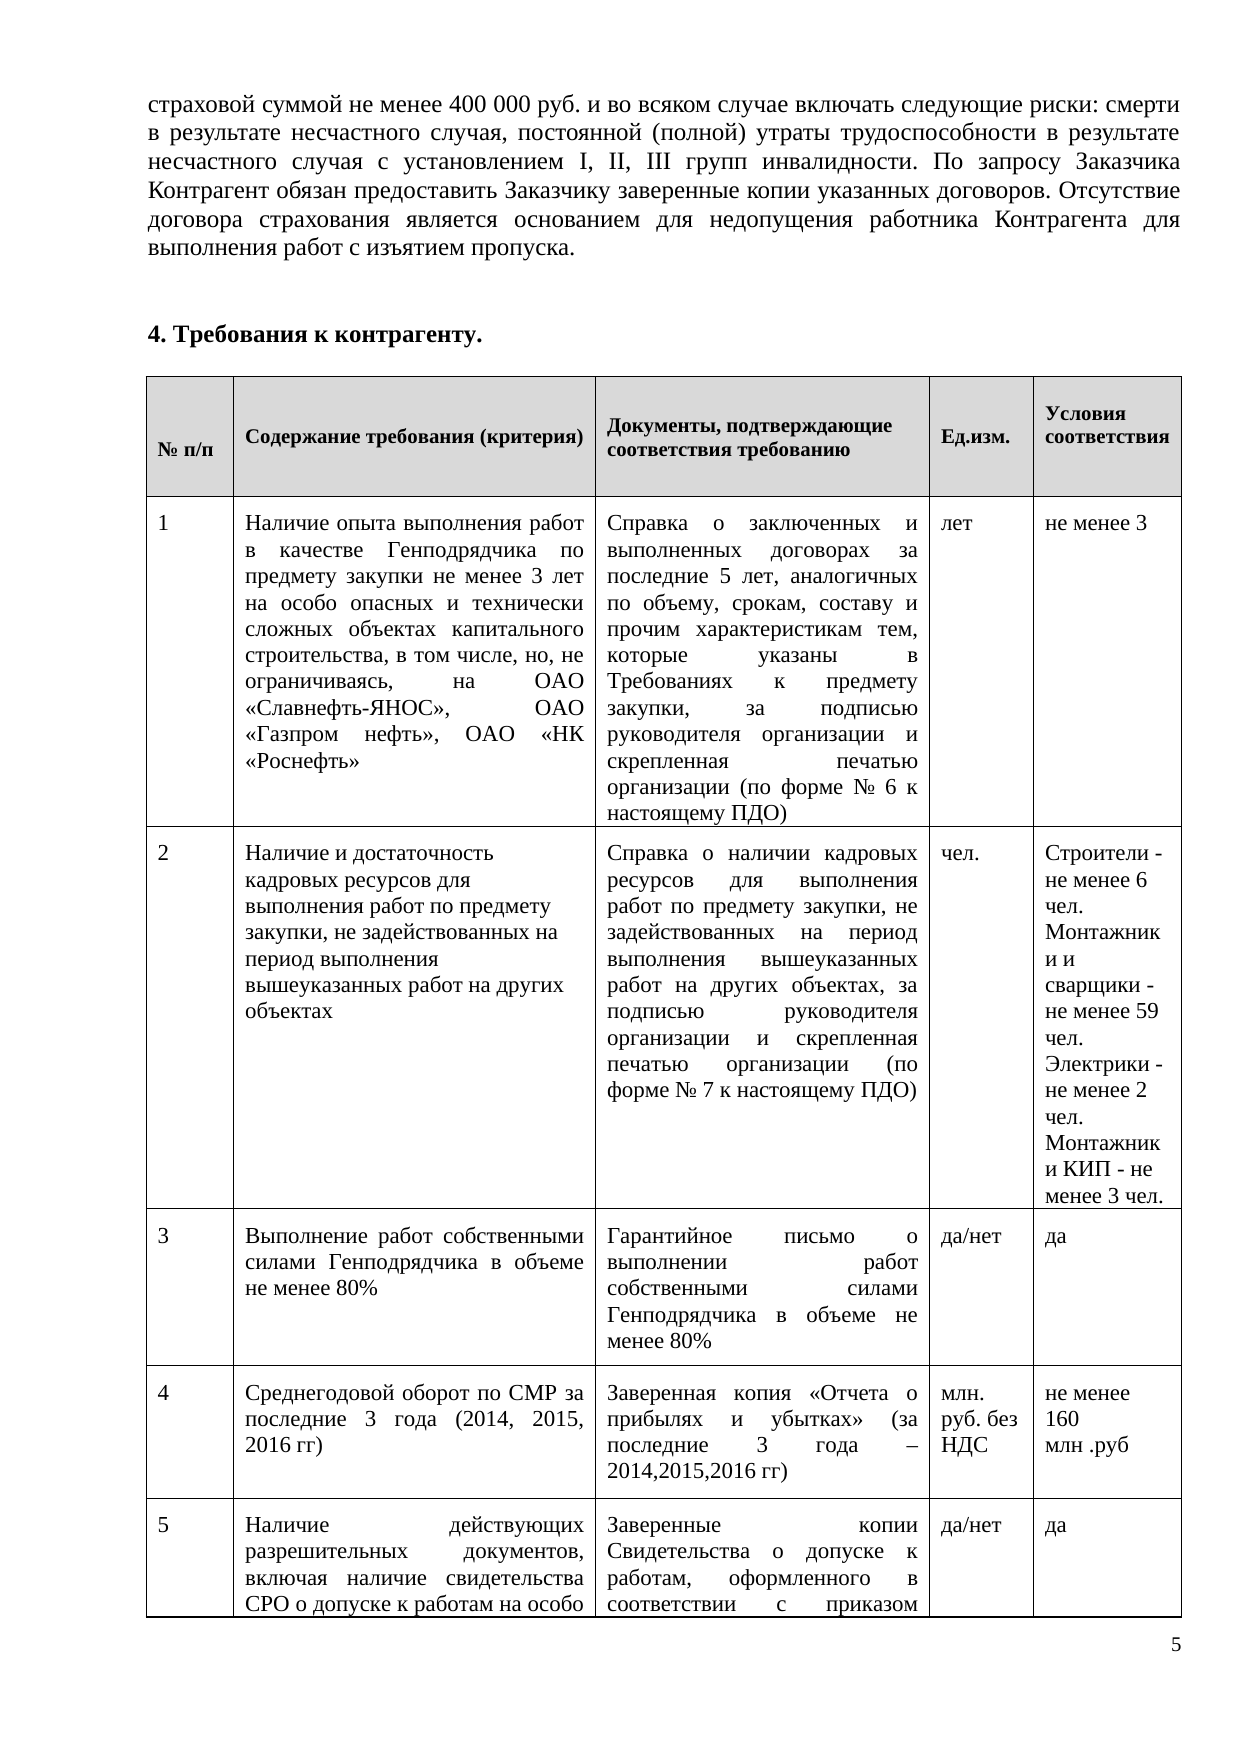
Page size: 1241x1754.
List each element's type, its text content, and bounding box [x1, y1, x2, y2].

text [148, 89, 1181, 261]
text 4. Требования к контрагенту. [148, 319, 1181, 347]
table_cell Строители - не менее 6 чел. Монтажники и сварщики - не менее 59 чел. Электрики - не менее 2 чел. Монтажники КИП - не менее 3 чел. [1034, 827, 1181, 1208]
table_cell Среднегодовой оборот по СМР за последние 3 года (2014, 2015, 2016 гг) [234, 1366, 595, 1497]
table_cell Заверенная копия «Отчета о прибылях и убытках» (за последние 3 года – 2014,2015,2016 гг) [596, 1366, 929, 1497]
table_cell Гарантийное письмо о выполнении работ собственными силами Генподрядчика в объеме не менее 80% [596, 1209, 929, 1365]
table_cell лет [930, 497, 1033, 826]
table_cell 2 [147, 827, 233, 1208]
table_cell 1 [147, 497, 233, 826]
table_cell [234, 1499, 595, 1616]
table_header Условия соответствия [1034, 377, 1181, 496]
table_cell да/нет [930, 1209, 1033, 1365]
table_cell Наличие и достаточность кадровых ресурсов для выполнения работ по предмету закупки, не задействованных на период выполнения вышеуказанных работ на других объектах [234, 827, 595, 1208]
table_cell 5 [147, 1499, 233, 1616]
table_header Документы, подтверждающие соответствия требованию [596, 377, 929, 496]
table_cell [596, 1499, 929, 1616]
table_cell Наличие опыта выполнения работ в качестве Генподрядчика по предмету закупки не менее 3 лет на особо опасных и технически сложных объектах капитального строительства, в том числе, но, не ограничиваясь, на ОАО «Славнефть-ЯНОС», ОАО «Газпром нефть», ОАО «НК «Роснефть» [234, 497, 595, 826]
table_cell Справка о заключенных и выполненных договорах за последние 5 лет, аналогичных по объему, срокам, составу и прочим характеристикам тем, которые указаны в Требованиях к предмету закупки, за подписью руководителя организации и скрепленная печатью организации (по форме № 6 к настоящему ПДО) [596, 497, 929, 826]
table_cell Выполнение работ собственными силами Генподрядчика в объеме не менее 80% [234, 1209, 595, 1365]
table_cell да [1034, 1209, 1181, 1365]
table_cell Справка о наличии кадровых ресурсов для выполнения работ по предмету закупки, не задействованных на период выполнения вышеуказанных работ на других объектах, за подписью руководителя организации и скрепленная печатью организации (по форме № 7 к настоящему ПДО) [596, 827, 929, 1208]
table_cell не менее 3 [1034, 497, 1181, 826]
table_cell не менее 160 млн .руб [1034, 1366, 1181, 1497]
table_cell 3 [147, 1209, 233, 1365]
table_cell 4 [147, 1366, 233, 1497]
table_cell да/нет [930, 1499, 1033, 1616]
table_cell чел. [930, 827, 1033, 1208]
table_header Содержание требования (критерия) [234, 377, 595, 496]
table_cell да [1034, 1499, 1181, 1616]
table_header № п/п [147, 377, 233, 496]
table_cell млн. руб. без НДС [930, 1366, 1033, 1497]
table_header Ед.изм. [930, 377, 1033, 496]
